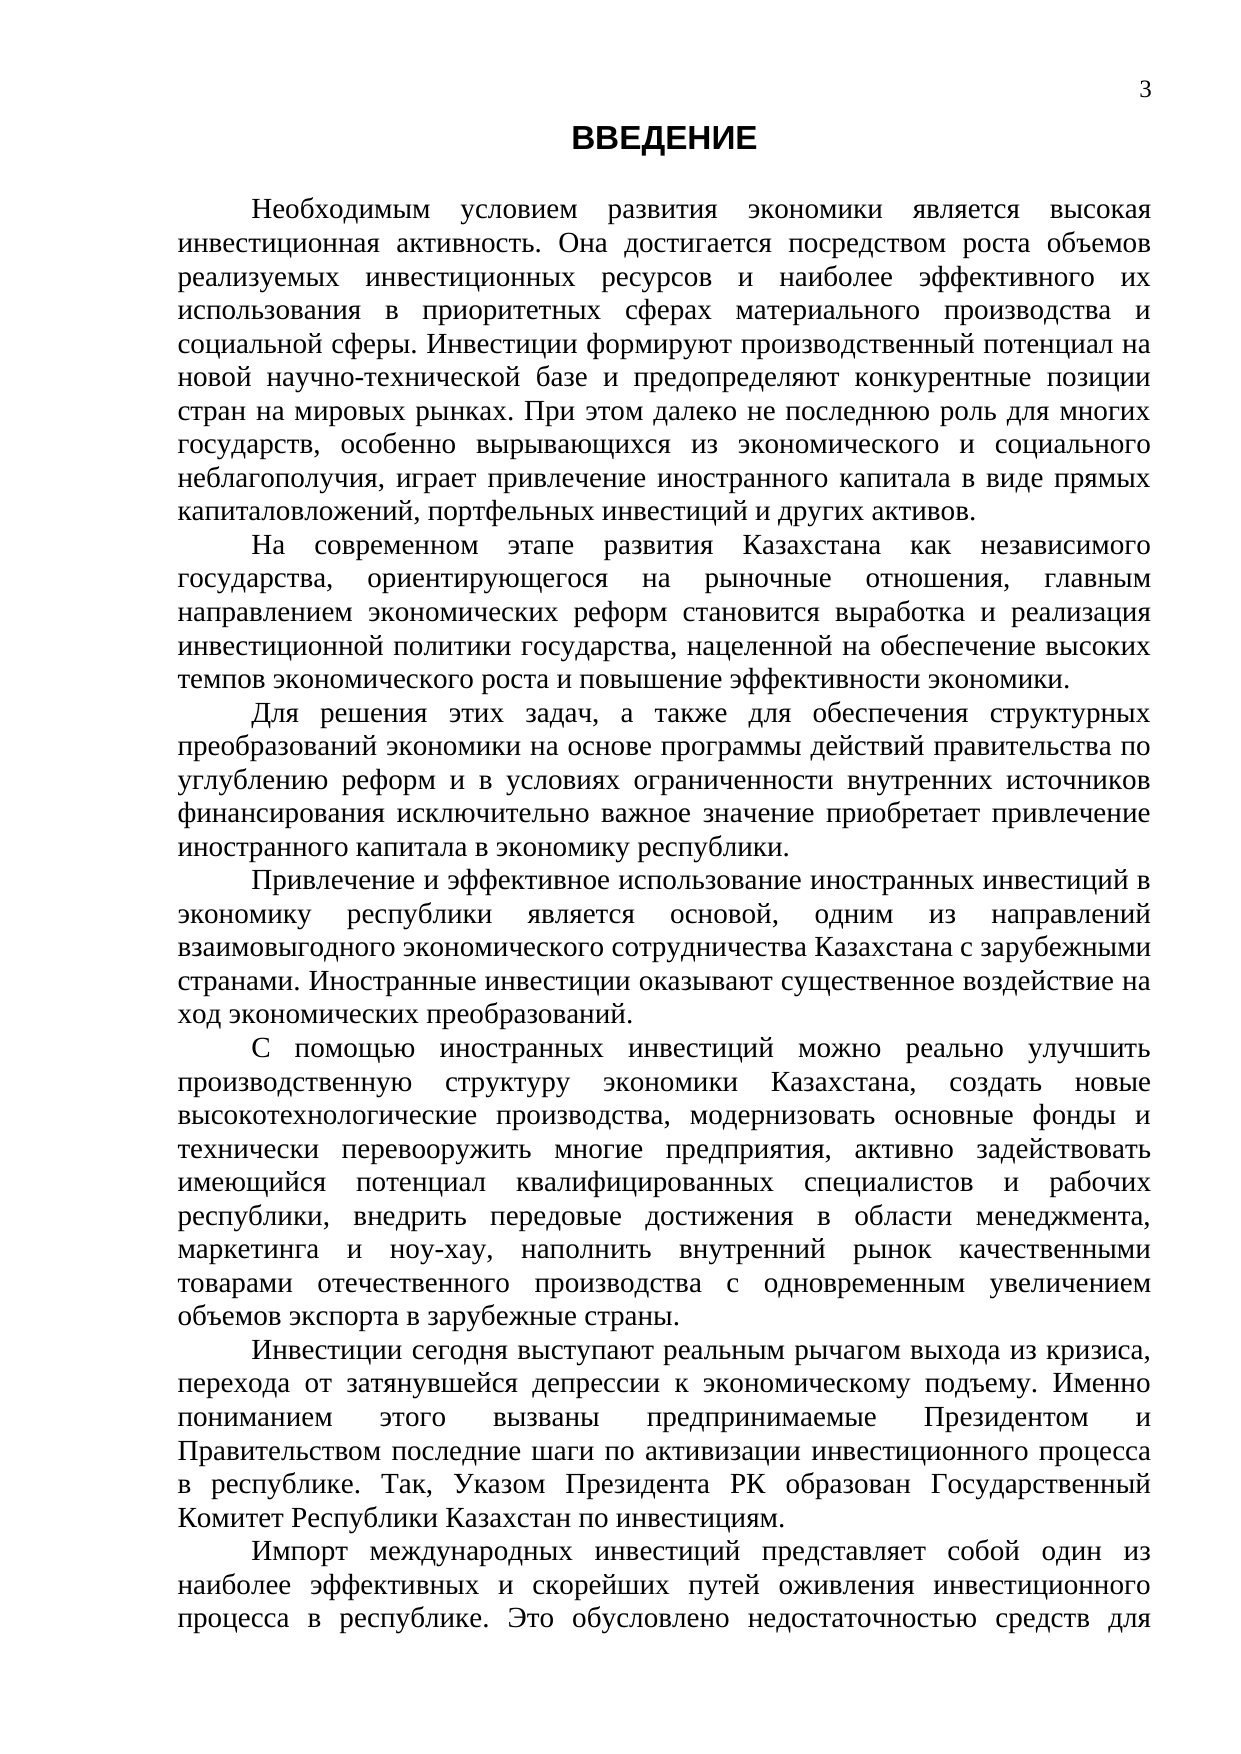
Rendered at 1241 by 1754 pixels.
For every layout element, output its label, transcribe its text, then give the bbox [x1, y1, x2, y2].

subtitle ВВЕДЕНИЕ [177, 118, 1152, 157]
text Привлечение и эффективное использование иностранных инвестиций в экономику республики является основой, одним из направлений взаимовыгодного экономического сотрудничества Казахстана с зарубежными странами. Иностранные инвестиции оказывают существенное воздействие на ход экономических преобразований. [177, 862, 1152, 1030]
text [177, 1533, 1152, 1634]
text Необходимым условием развития экономики является высокая инвестиционная активность. Она достигается посредством роста объемов реализуемых инвестиционных ресурсов и наиболее эффективного их использования в приоритетных сферах материального производства и социальной сферы. Инвестиции формируют производственный потенциал на новой научно-технической базе и предопределяют конкурентные позиции стран на мировых рынках. При этом далеко не последнюю роль для многих государств, особенно вырывающихся из экономического и социального неблагополучия, играет привлечение иностранного капитала в виде прямых капиталовложений, портфельных инвестиций и других активов. [177, 192, 1152, 527]
text Для решения этих задач, а также для обеспечения структурных преобразований экономики на основе программы действий правительства по углублению реформ и в условиях ограниченности внутренних источников финансирования исключительно важное значение приобретает привлечение иностранного капитала в экономику республики. [177, 695, 1152, 862]
text С помощью иностранных инвестиций можно реально улучшить производственную структуру экономики Казахстана, создать новые высокотехнологические производства, модернизовать основные фонды и технически перевооружить многие предприятия, активно задействовать имеющийся потенциал квалифицированных специалистов и рабочих республики, внедрить передовые достижения в области менеджмента, маркетинга и ноу-хау, наполнить внутренний рынок качественными товарами отечественного производства с одновременным увеличением объемов экспорта в зарубежные страны. [177, 1030, 1152, 1332]
text Инвестиции сегодня выступают реальным рычагом выхода из кризиса, перехода от затянувшейся депрессии к экономическому подъему. Именно пониманием этого вызваны предпринимаемые Президентом и Правительством последние шаги по активизации инвестиционного процесса в республике. Так, Указом Президента РК образован Государственный Комитет Республики Казахстан по инвестициям. [177, 1332, 1152, 1533]
text На современном этапе развития Казахстана как независимого государства, ориентирующегося на рыночные отношения, главным направлением экономических реформ становится выработка и реализация инвестиционной политики государства, нацеленной на обеспечение высоких темпов экономического роста и повышение эффективности экономики. [177, 527, 1152, 695]
